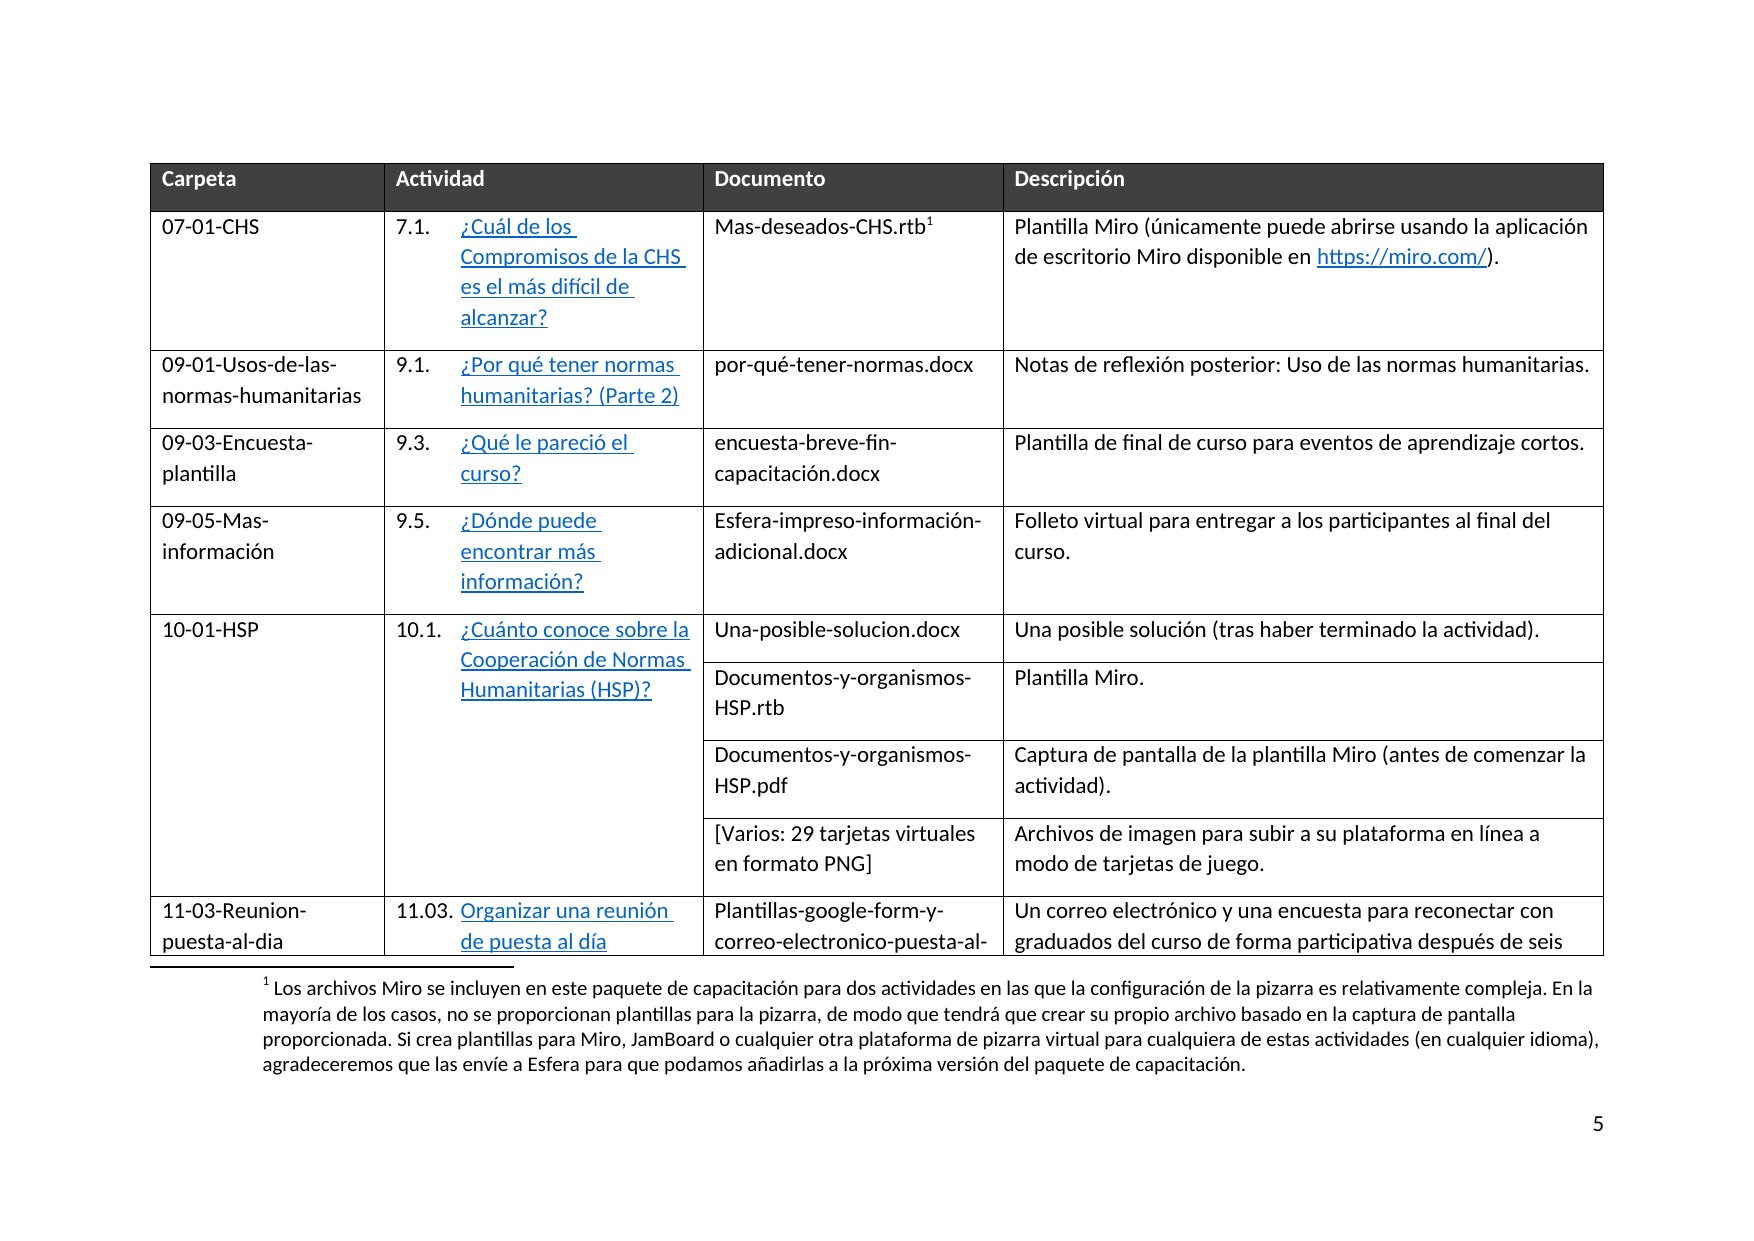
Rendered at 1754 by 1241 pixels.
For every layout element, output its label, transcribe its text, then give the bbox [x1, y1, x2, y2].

table_cell 9.5. ¿Dónde puede encontrar más información? [385, 507, 703, 614]
table_cell Plantilla de final de curso para eventos de aprendizaje cortos. [1004, 429, 1603, 506]
table_cell Notas de reflexión posterior: Uso de las normas humanitarias. [1004, 351, 1603, 427]
table_cell 09-05-Mas-información [151, 507, 384, 614]
table_cell Una posible solución (tras haber terminado la actividad). [1004, 615, 1603, 662]
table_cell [1004, 897, 1603, 955]
table_header Descripción [1004, 164, 1603, 211]
table_cell Documentos-y-organismos-HSP.pdf [704, 741, 1003, 818]
table_cell 07-01-CHS [151, 212, 384, 349]
table_cell 10-01-HSP [151, 615, 384, 896]
table_cell 9.1. ¿Por qué tener normas humanitarias? (Parte 2) [385, 351, 703, 427]
table_cell 11-03-Reunion-puesta-al-dia [151, 897, 384, 955]
table_header Documento [704, 164, 1003, 211]
table_cell [Varios: 29 tarjetas virtuales en formato PNG] [704, 819, 1003, 896]
table_cell 7.1. ¿Cuál de los Compromisos de la CHS es el más difícil de alcanzar? [385, 212, 703, 349]
table_cell 10.1. ¿Cuánto conoce sobre la Cooperación de Normas Humanitarias (HSP)? [385, 615, 703, 896]
table_cell Plantilla Miro (únicamente puede abrirse usando la aplicación de escritorio Miro disponible en https://miro.com/). [1004, 212, 1603, 349]
table_cell 09-03-Encuesta-plantilla [151, 429, 384, 506]
table_cell Mas-deseados-CHS.rtb [704, 212, 1003, 349]
table_header Carpeta [151, 164, 384, 211]
table_cell Documentos-y-organismos-HSP.rtb [704, 663, 1003, 739]
table_cell Plantilla Miro. [1004, 663, 1603, 739]
table_cell Archivos de imagen para subir a su plataforma en línea a modo de tarjetas de juego. [1004, 819, 1603, 896]
table_cell por-qué-tener-normas.docx [704, 351, 1003, 427]
table_cell Captura de pantalla de la plantilla Miro (antes de comenzar la actividad). [1004, 741, 1603, 818]
table_cell encuesta-breve-fin-capacitación.docx [704, 429, 1003, 506]
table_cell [704, 897, 1003, 955]
table_cell 9.3. ¿Qué le pareció el curso? [385, 429, 703, 506]
table_header Actividad [385, 164, 703, 211]
table_cell Folleto virtual para entregar a los participantes al final del curso. [1004, 507, 1603, 614]
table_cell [385, 897, 703, 955]
table_cell Esfera-impreso-información-adicional.docx [704, 507, 1003, 614]
table_cell Una-posible-solucion.docx [704, 615, 1003, 662]
table_cell 09-01-Usos-de-las-normas-humanitarias [151, 351, 384, 427]
